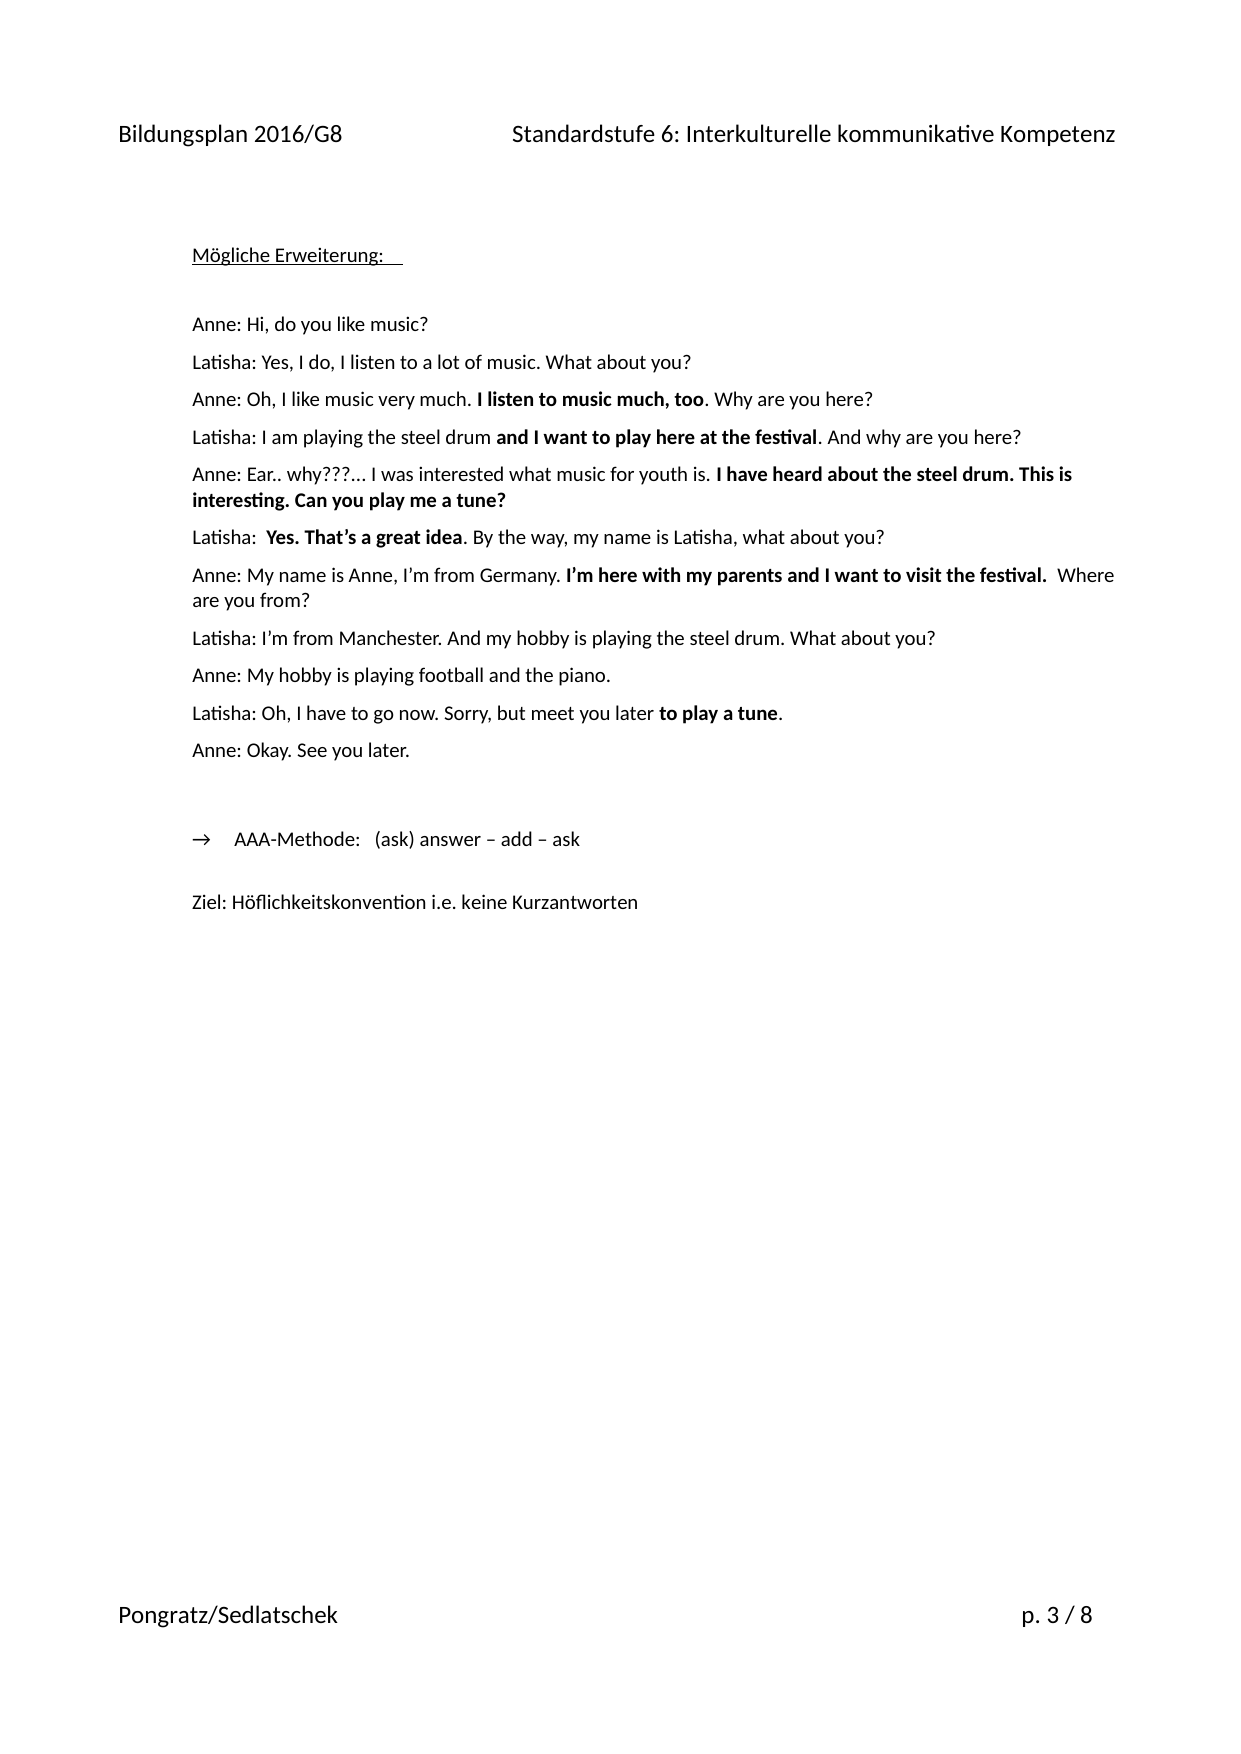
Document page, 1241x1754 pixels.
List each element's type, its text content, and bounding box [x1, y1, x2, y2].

text Latisha: I’m from Manchester. And my hobby is playing the steel drum. What about you? [192, 625, 1122, 650]
text Mögliche Erweiterung: [118, 242, 1122, 268]
text Anne: Oh, I like music very much. I listen to music much, too. Why are you here? [192, 387, 1122, 412]
text Latisha: I am playing the steel drum and I want to play here at the festival. And why are you here? [192, 424, 1122, 449]
text Anne: Okay. See you later. [192, 737, 1122, 763]
text Latisha: Yes, I do, I listen to a lot of music. What about you? [192, 349, 1122, 374]
text Ziel: Höflichkeitskonvention i.e. keine Kurzantworten [118, 889, 1122, 915]
text Anne: My hobby is playing football and the piano. [192, 662, 1122, 688]
text Latisha: Oh, I have to go now. Sorry, but meet you later to play a tune. [192, 700, 1122, 725]
text Anne: Ear.. why???... I was interested what music for youth is. I have heard about the steel drum. This is interesting. Can you play me a tune? [192, 462, 1122, 512]
text Anne: Hi, do you like music? [192, 312, 1122, 337]
text → AAA-Methode: (ask) answer – add – ask [118, 826, 1122, 852]
text Anne: My name is Anne, I’m from Germany. I’m here with my parents and I want to visit the festival. Where are you from? [192, 562, 1122, 613]
text Latisha: Yes. That’s a great idea. By the way, my name is Latisha, what about you? [192, 524, 1122, 550]
